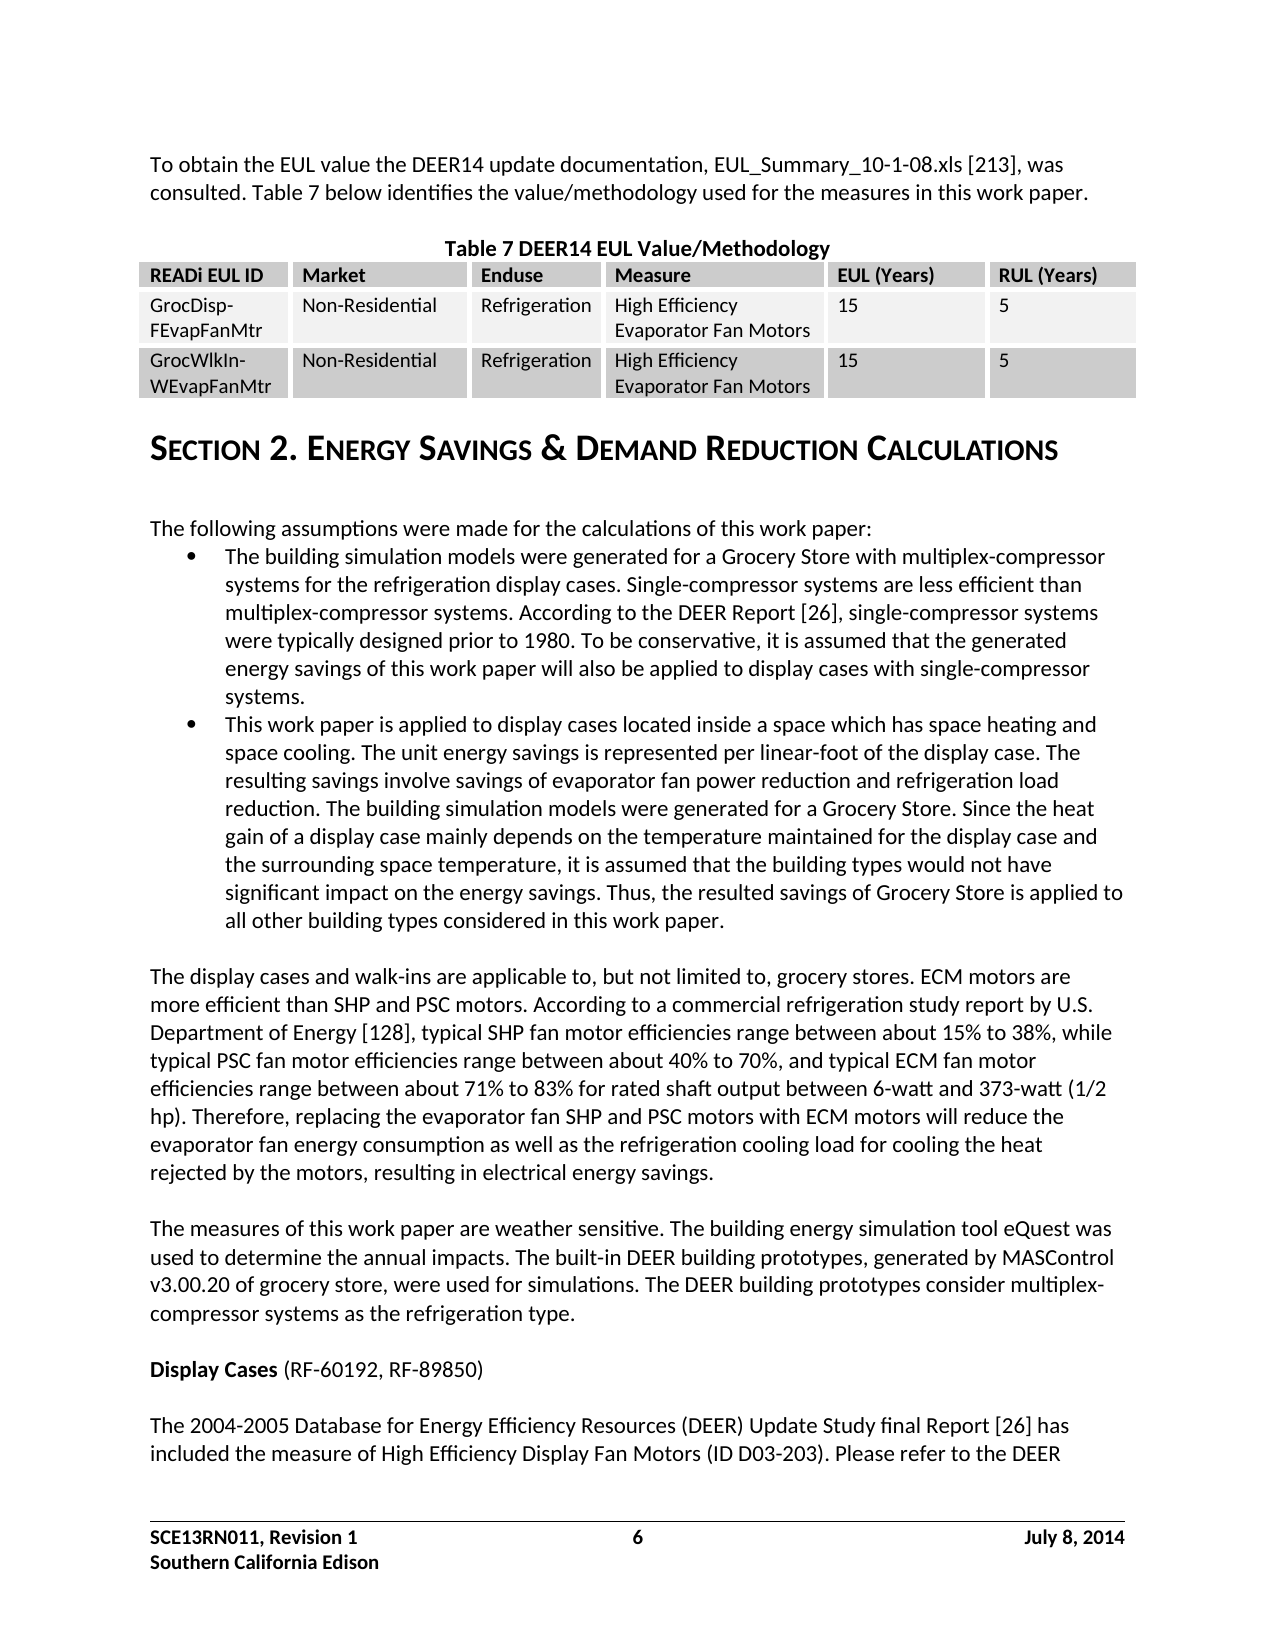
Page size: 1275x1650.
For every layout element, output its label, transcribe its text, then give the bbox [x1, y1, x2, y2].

table_cell High Efficiency Evaporator Fan Motors [606, 348, 824, 398]
subtitle Section 2. Energy Savings & Demand Reduction Calculations [150, 423, 1125, 469]
table_header EUL (Years) [828, 262, 985, 287]
table_header Enduse [472, 262, 601, 287]
table_header Measure [606, 262, 824, 287]
list The building simulation models were generated for a Grocery Store with multiplex-compressor systems for the refrigeration display cases. Single-compressor systems are less efficient than multiplex-compressor systems. According to the DEER Report [26], single-compressor systems were typically designed prior to 1980. To be conservative, it is assumed that the generated energy savings of this work paper will also be applied to display cases with single-compressor systems. [187, 542, 1125, 710]
list This work paper is applied to display cases located inside a space which has space heating and space cooling. The unit energy savings is represented per linear-foot of the display case. The resulting savings involve savings of evaporator fan power reduction and refrigeration load reduction. The building simulation models were generated for a Grocery Store. Since the heat gain of a display case mainly depends on the temperature maintained for the display case and the surrounding space temperature, it is assumed that the building types would not have significant impact on the energy savings. Thus, the resulted savings of Grocery Store is applied to all other building types considered in this work paper. [187, 710, 1125, 934]
table_cell 15 [828, 348, 985, 398]
table_header RUL (Years) [990, 262, 1136, 287]
text Display Cases (RF-60192, RF-89850) [150, 1355, 1125, 1383]
text The measures of this work paper are weather sensitive. The building energy simulation tool eQuest was used to determine the annual impacts. The built-in DEER building prototypes, generated by MASControl v3.00.20 of grocery store, were used for simulations. The DEER building prototypes consider multiplex-compressor systems as the refrigeration type. [150, 1214, 1125, 1327]
table_cell Refrigeration [472, 292, 601, 343]
table_header Market [293, 262, 467, 287]
table_header READi EUL ID [139, 262, 288, 287]
table_cell GrocWlkIn-WEvapFanMtr [139, 348, 288, 398]
table_cell 5 [990, 292, 1136, 343]
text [150, 1411, 1125, 1467]
table_cell 5 [990, 348, 1136, 398]
table_cell High Efficiency Evaporator Fan Motors [606, 292, 824, 343]
table_cell 15 [828, 292, 985, 343]
table_cell Non-Residential [293, 348, 467, 398]
text The display cases and walk-ins are applicable to, but not limited to, grocery stores. ECM motors are more efficient than SHP and PSC motors. According to a commercial refrigeration study report by U.S. Department of Energy [128], typical SHP fan motor efficiencies range between about 15% to 38%, while typical PSC fan motor efficiencies range between about 40% to 70%, and typical ECM fan motor efficiencies range between about 71% to 83% for rated shaft output between 6-watt and 373-watt (1/2 hp). Therefore, replacing the evaporator fan SHP and PSC motors with ECM motors will reduce the evaporator fan energy consumption as well as the refrigeration cooling load for cooling the heat rejected by the motors, resulting in electrical energy savings. [150, 962, 1125, 1187]
table_cell GrocDisp-FEvapFanMtr [139, 292, 288, 343]
text Table 7 DEER14 EUL Value/Methodology [150, 234, 1125, 262]
text To obtain the EUL value the DEER14 update documentation, EUL_Summary_10-1-08.xls [213], was consulted. Table 7 below identifies the value/methodology used for the measures in this work paper. [150, 150, 1125, 206]
text The following assumptions were made for the calculations of this work paper: [150, 514, 1125, 542]
table_cell Refrigeration [472, 348, 601, 398]
table_cell Non-Residential [293, 292, 467, 343]
